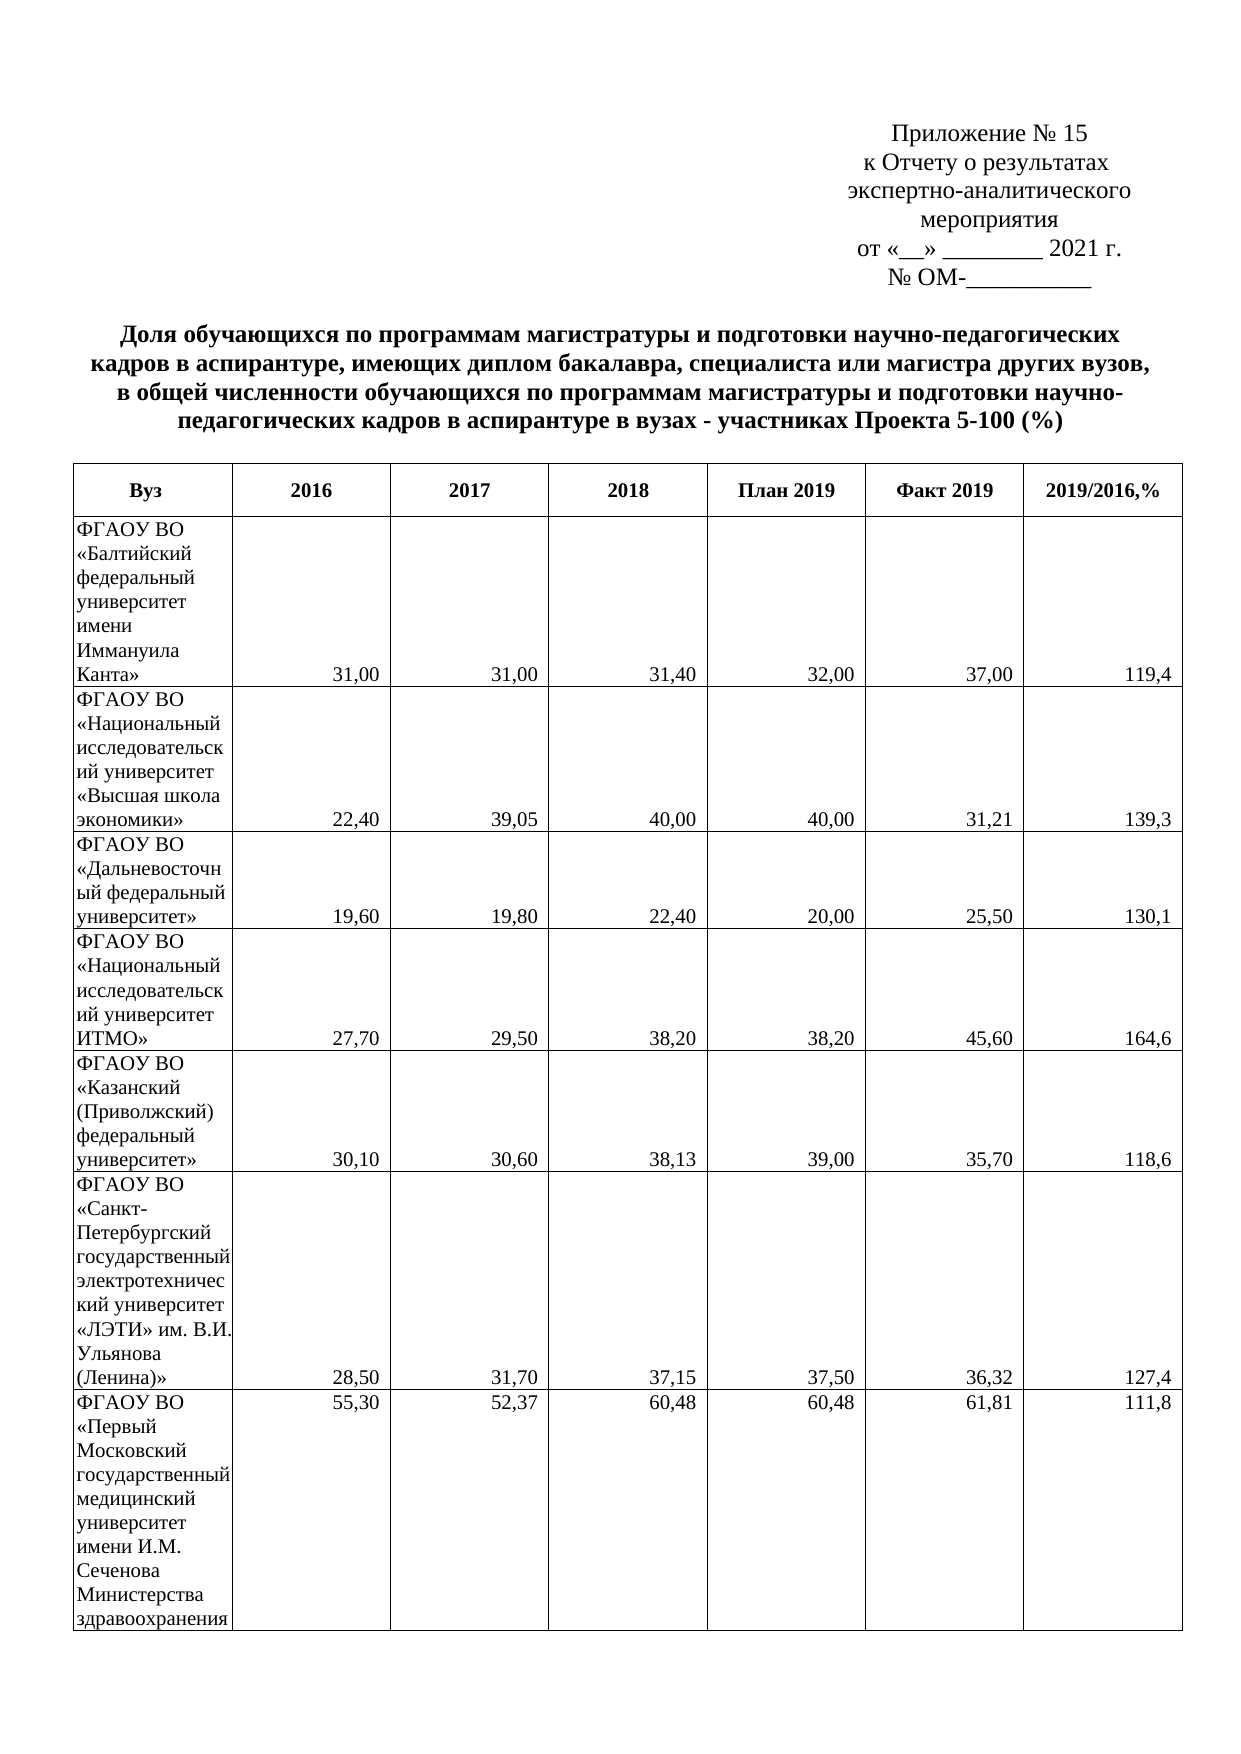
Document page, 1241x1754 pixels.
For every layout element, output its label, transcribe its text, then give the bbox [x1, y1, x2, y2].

table_cell 37,50 [708, 1172, 865, 1389]
table_cell 119,4 [1024, 517, 1182, 686]
table_cell 39,00 [708, 1051, 865, 1171]
table_cell 118,6 [1024, 1051, 1182, 1171]
table_cell 22,40 [549, 832, 707, 928]
table_cell 111,8 [1024, 1390, 1182, 1630]
table_cell ФГАОУ ВО «Балтийский федеральный университет имени Иммануила Канта» [74, 517, 232, 686]
table_cell 19,80 [391, 832, 548, 928]
table_cell 32,00 [708, 517, 865, 686]
table_cell 31,70 [391, 1172, 548, 1389]
table_header Вуз [74, 464, 232, 516]
table_header 2019/2016,% [1024, 464, 1182, 516]
table_cell 52,37 [391, 1390, 548, 1630]
table_cell ФГАОУ ВО «Дальневосточный федеральный университет» [74, 832, 232, 928]
table_cell 29,50 [391, 929, 548, 1050]
table_cell 37,15 [549, 1172, 707, 1389]
text Приложение № 15 к Отчету о результатах экспертно-аналитического мероприятия [827, 118, 1152, 233]
table_cell 36,32 [866, 1172, 1023, 1389]
table_cell 60,48 [708, 1390, 865, 1630]
table_cell 37,00 [866, 517, 1023, 686]
table_cell ФГАОУ ВО «Национальный исследовательский университет ИТМО» [74, 929, 232, 1050]
table_cell 38,13 [549, 1051, 707, 1171]
table_cell 27,70 [233, 929, 390, 1050]
table_cell 164,6 [1024, 929, 1182, 1050]
table_header 2018 [549, 464, 707, 516]
table_cell 39,05 [391, 687, 548, 831]
table_cell 20,00 [708, 832, 865, 928]
table_cell ФГАОУ ВО «Казанский (Приволжский) федеральный университет» [74, 1051, 232, 1171]
table_cell 130,1 [1024, 832, 1182, 928]
table_header План 2019 [708, 464, 865, 516]
table_header 2017 [391, 464, 548, 516]
table_header Факт 2019 [866, 464, 1023, 516]
table_cell 35,70 [866, 1051, 1023, 1171]
table_cell 38,20 [549, 929, 707, 1050]
table_cell 30,10 [233, 1051, 390, 1171]
table_cell 61,81 [866, 1390, 1023, 1630]
table_cell 139,3 [1024, 687, 1182, 831]
table_cell 31,00 [391, 517, 548, 686]
table_cell ФГАОУ ВО «Санкт-Петербургский государственный электротехнический университет «ЛЭТИ» им. В.И. Ульянова (Ленина)» [74, 1172, 232, 1389]
table_cell 40,00 [708, 687, 865, 831]
table_cell 30,60 [391, 1051, 548, 1171]
table_cell 25,50 [866, 832, 1023, 928]
text № ОМ-__________ [827, 262, 1152, 291]
text от «__» ________ 2021 г. [827, 233, 1152, 262]
table_cell 31,40 [549, 517, 707, 686]
text Доля обучающихся по программам магистратуры и подготовки научно-педагогических кадров в аспирантуре, имеющих диплом бакалавра, специалиста или магистра других вузов, в общей численности обучающихся по программам магистратуры и подготовки научно-педагогических кадров в аспирантуре в вузах - участниках Проекта 5-100 (%) [88, 319, 1152, 434]
table_cell 60,48 [549, 1390, 707, 1630]
table_cell 28,50 [233, 1172, 390, 1389]
table_cell 22,40 [233, 687, 390, 831]
table_cell 31,00 [233, 517, 390, 686]
table_cell 40,00 [549, 687, 707, 831]
table_cell 127,4 [1024, 1172, 1182, 1389]
table_cell 38,20 [708, 929, 865, 1050]
table_cell 19,60 [233, 832, 390, 928]
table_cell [74, 1390, 232, 1630]
table_header 2016 [233, 464, 390, 516]
table_cell 45,60 [866, 929, 1023, 1050]
table_cell 31,21 [866, 687, 1023, 831]
table_cell ФГАОУ ВО «Национальный исследовательский университет «Высшая школа экономики» [74, 687, 232, 831]
table_cell 55,30 [233, 1390, 390, 1630]
